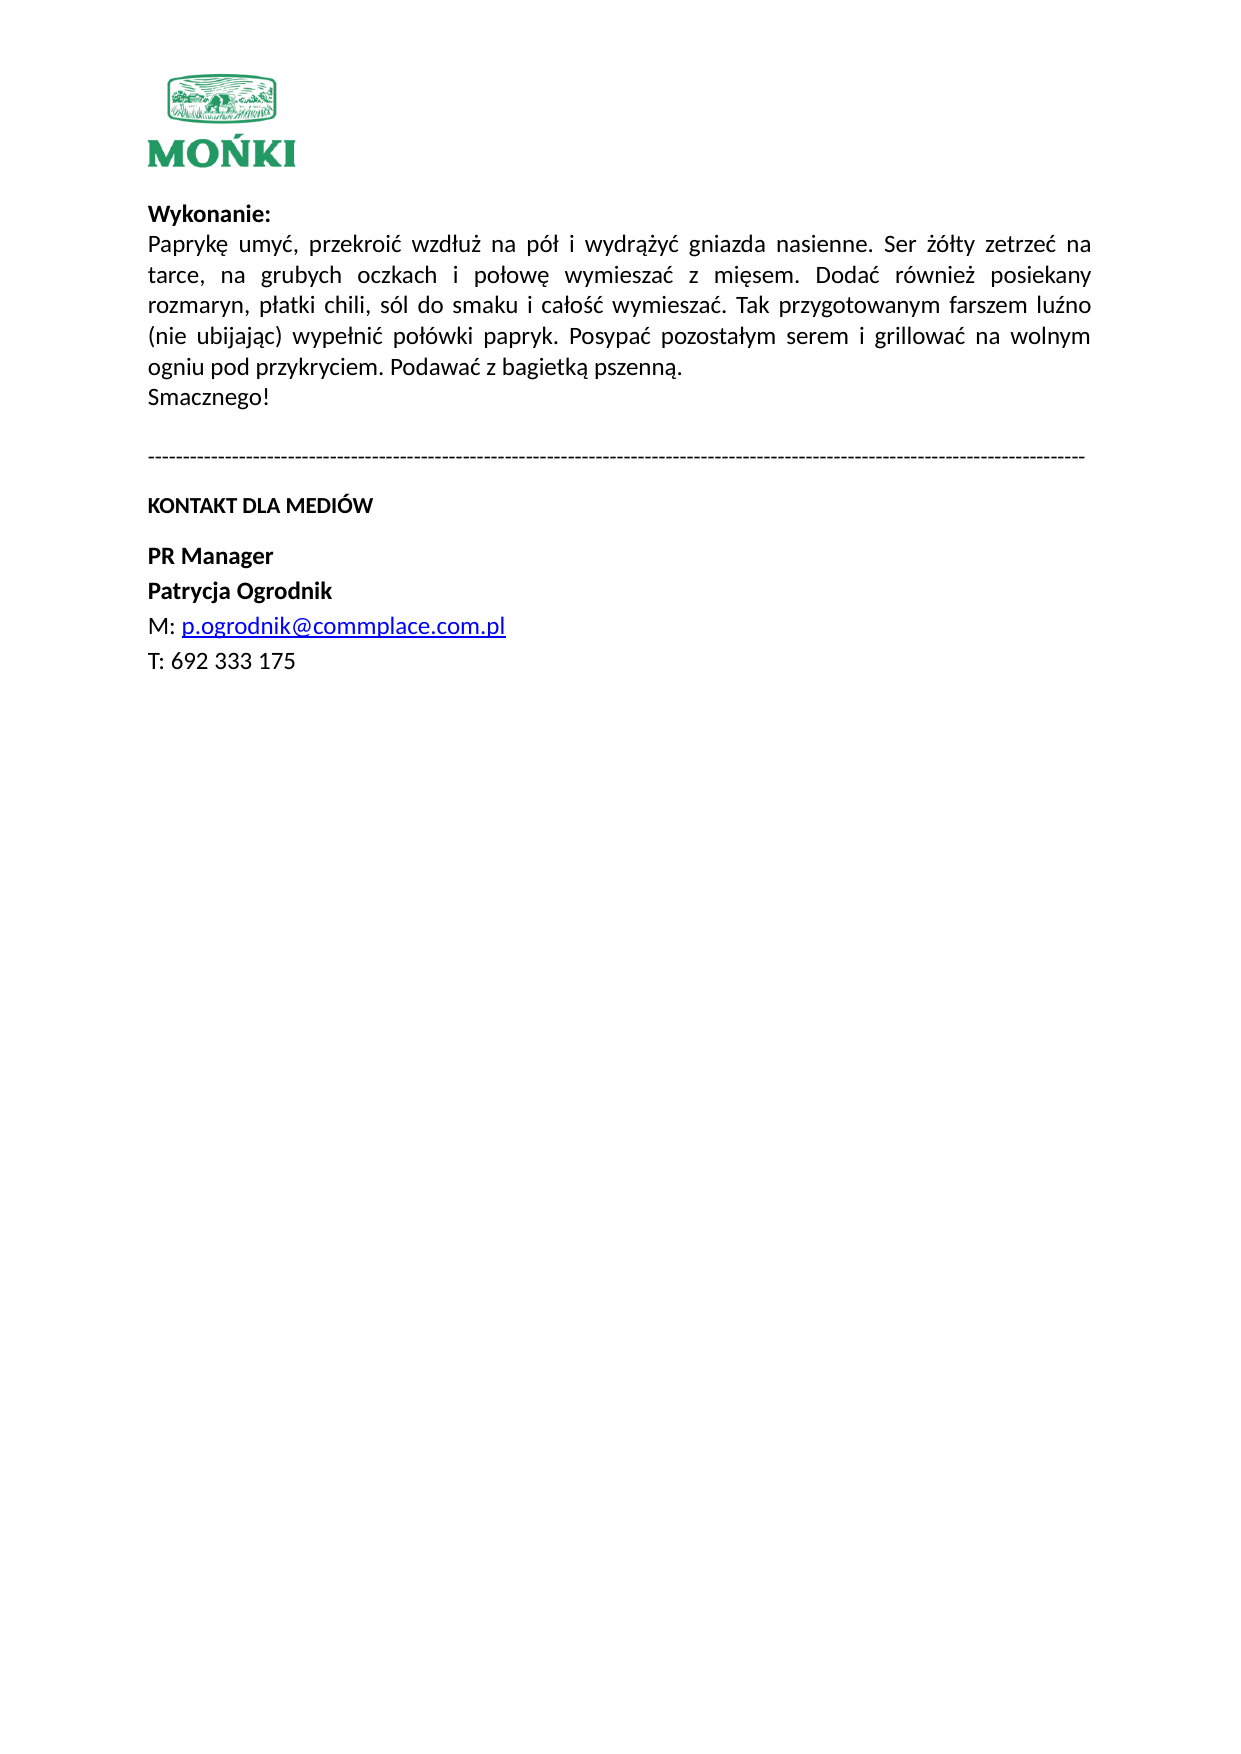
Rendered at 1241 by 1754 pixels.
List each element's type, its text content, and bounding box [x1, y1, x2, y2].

text Smacznego! [148, 381, 1093, 412]
text PR Manager [148, 540, 1093, 570]
text T: 692 333 175 [148, 645, 1093, 675]
text KONTAKT DLA MEDIÓW [148, 491, 1093, 519]
text Patrycja Ogrodnik [148, 575, 1093, 605]
text M: p.ogrodnik@commplace.com.pl [148, 610, 1093, 640]
text Wykonanie: [148, 198, 1093, 228]
picture [147, 73, 296, 168]
text Paprykę umyć, przekroić wzdłuż na pół i wydrążyć gniazda nasienne. Ser żółty zetrzeć na tarce, na grubych oczkach i połowę wymieszać z mięsem. Dodać również posiekany rozmaryn, płatki chili, sól do smaku i całość wymieszać. Tak przygotowanym farszem luźno (nie ubijając) wypełnić połówki papryk. Posypać pozostałym serem i grillować na wolnym ogniu pod przykryciem. Podawać z bagietką pszenną. [148, 228, 1093, 381]
text -------------------------------------------------------------------------------------------------------------------------------------- [148, 442, 1093, 470]
